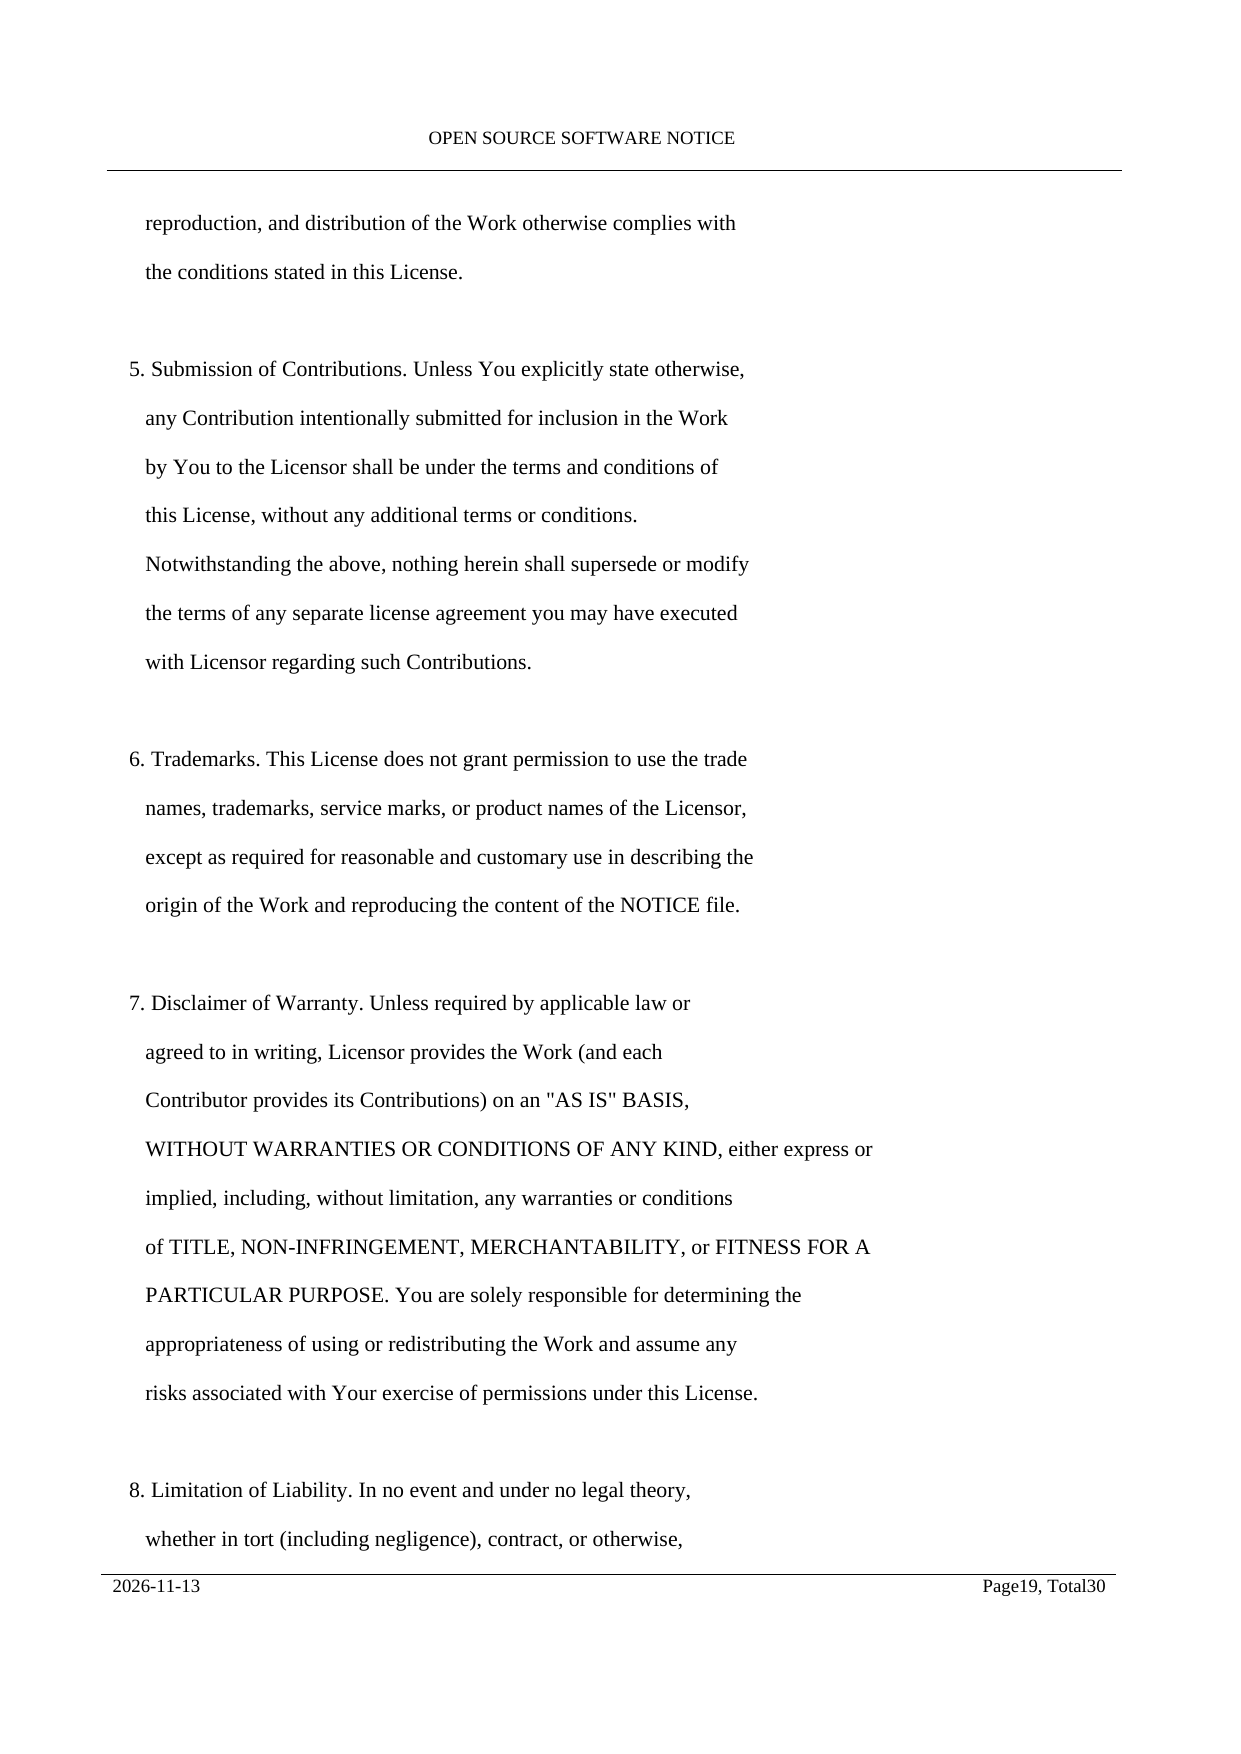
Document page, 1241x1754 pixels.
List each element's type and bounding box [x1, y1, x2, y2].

text [112, 206, 1128, 1555]
